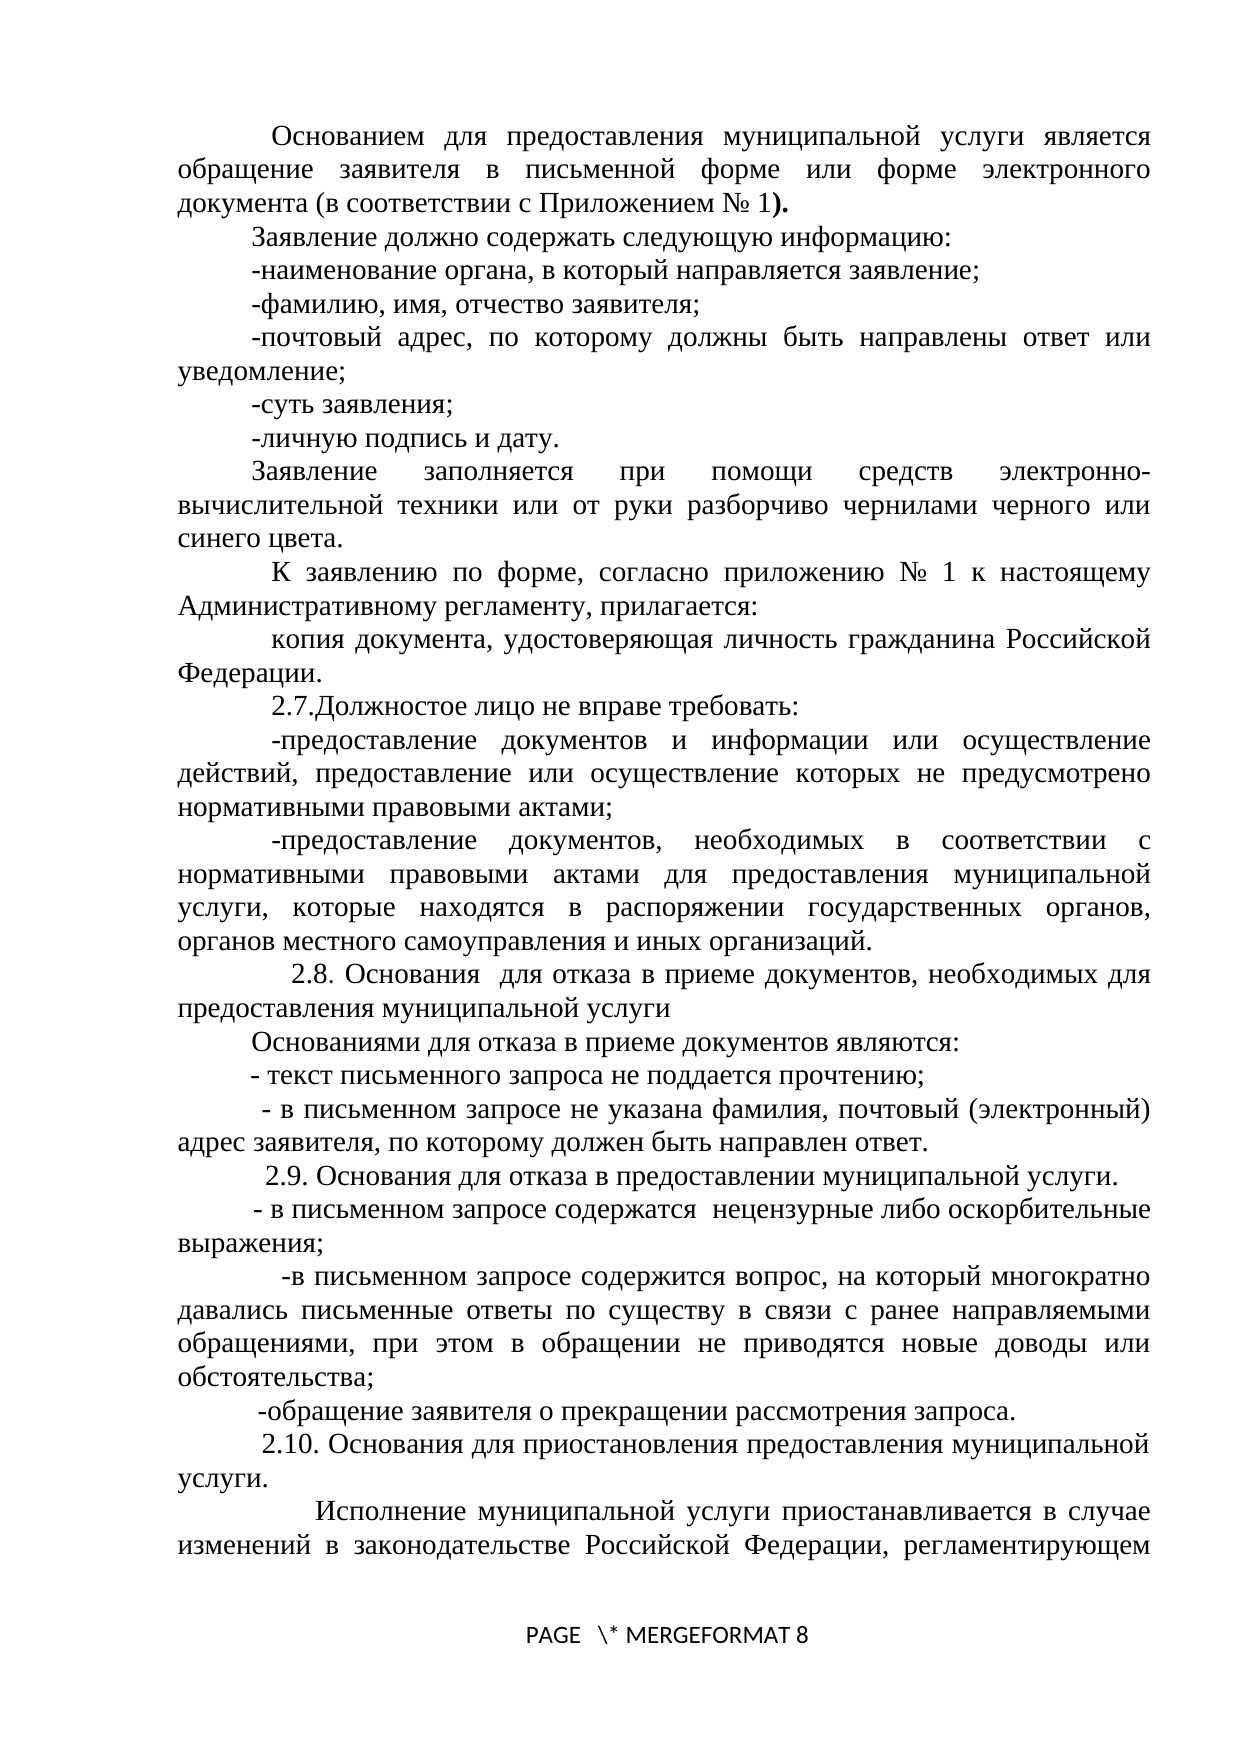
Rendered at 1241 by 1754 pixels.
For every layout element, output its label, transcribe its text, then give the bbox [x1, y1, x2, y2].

text -обращение заявителя о прекращении рассмотрения запроса. [177, 1393, 1152, 1426]
text -предоставление документов и информации или осуществление действий, предоставление или осуществление которых не предусмотрено нормативными правовыми актами; [177, 722, 1152, 822]
text -почтовый адрес, по которому должны быть направлены ответ или уведомление; [177, 319, 1152, 386]
text копия документа, удостоверяющая личность гражданина Российской Федерации. [177, 621, 1152, 688]
text - текст письменного запроса не поддается прочтению; [177, 1057, 1152, 1091]
text 2.10. Основания для приостановления предоставления муниципальной услуги. [177, 1426, 1152, 1493]
text 2.8. Основания для отказа в приеме документов, необходимых для предоставления муниципальной услуги [177, 957, 1152, 1024]
text Основанием для предоставления муниципальной услуги является обращение заявителя в письменной форме или форме электронного документа (в соответствии с Приложением № 1). [177, 118, 1152, 219]
text -в письменном запросе содержится вопрос, на который многократно давались письменные ответы по существу в связи с ранее направляемыми обращениями, при этом в обращении не приводятся новые доводы или обстоятельства; [177, 1258, 1152, 1393]
text Заявление заполняется при помощи средств электронно-вычислительной техники или от руки разборчиво чернилами черного или синего цвета. [177, 453, 1152, 554]
text К заявлению по форме, согласно приложению № 1 к настоящему Административному регламенту, прилагается: [177, 554, 1152, 621]
text -личную подпись и дату. [177, 420, 1152, 453]
text - в письменном запросе не указана фамилия, почтовый (электронный) адрес заявителя, по которому должен быть направлен ответ. [177, 1091, 1152, 1158]
text 2.9. Основания для отказа в предоставлении муниципальной услуги. [177, 1158, 1152, 1191]
text -суть заявления; [177, 386, 1152, 420]
text -наименование органа, в который направляется заявление; [177, 252, 1152, 286]
text - в письменном запросе содержатся нецензурные либо оскорбительные выражения; [177, 1191, 1152, 1258]
text 2.7.Должностое лицо не вправе требовать: [177, 688, 1152, 722]
text -фамилию, имя, отчество заявителя; [177, 286, 1152, 319]
text -предоставление документов, необходимых в соответствии с нормативными правовыми актами для предоставления муниципальной услуги, которые находятся в распоряжении государственных органов, органов местного самоуправления и иных организаций. [177, 822, 1152, 957]
text Заявление должно содержать следующую информацию: [177, 219, 1152, 252]
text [177, 1493, 1152, 1560]
text Основаниями для отказа в приеме документов являются: [177, 1024, 1152, 1057]
